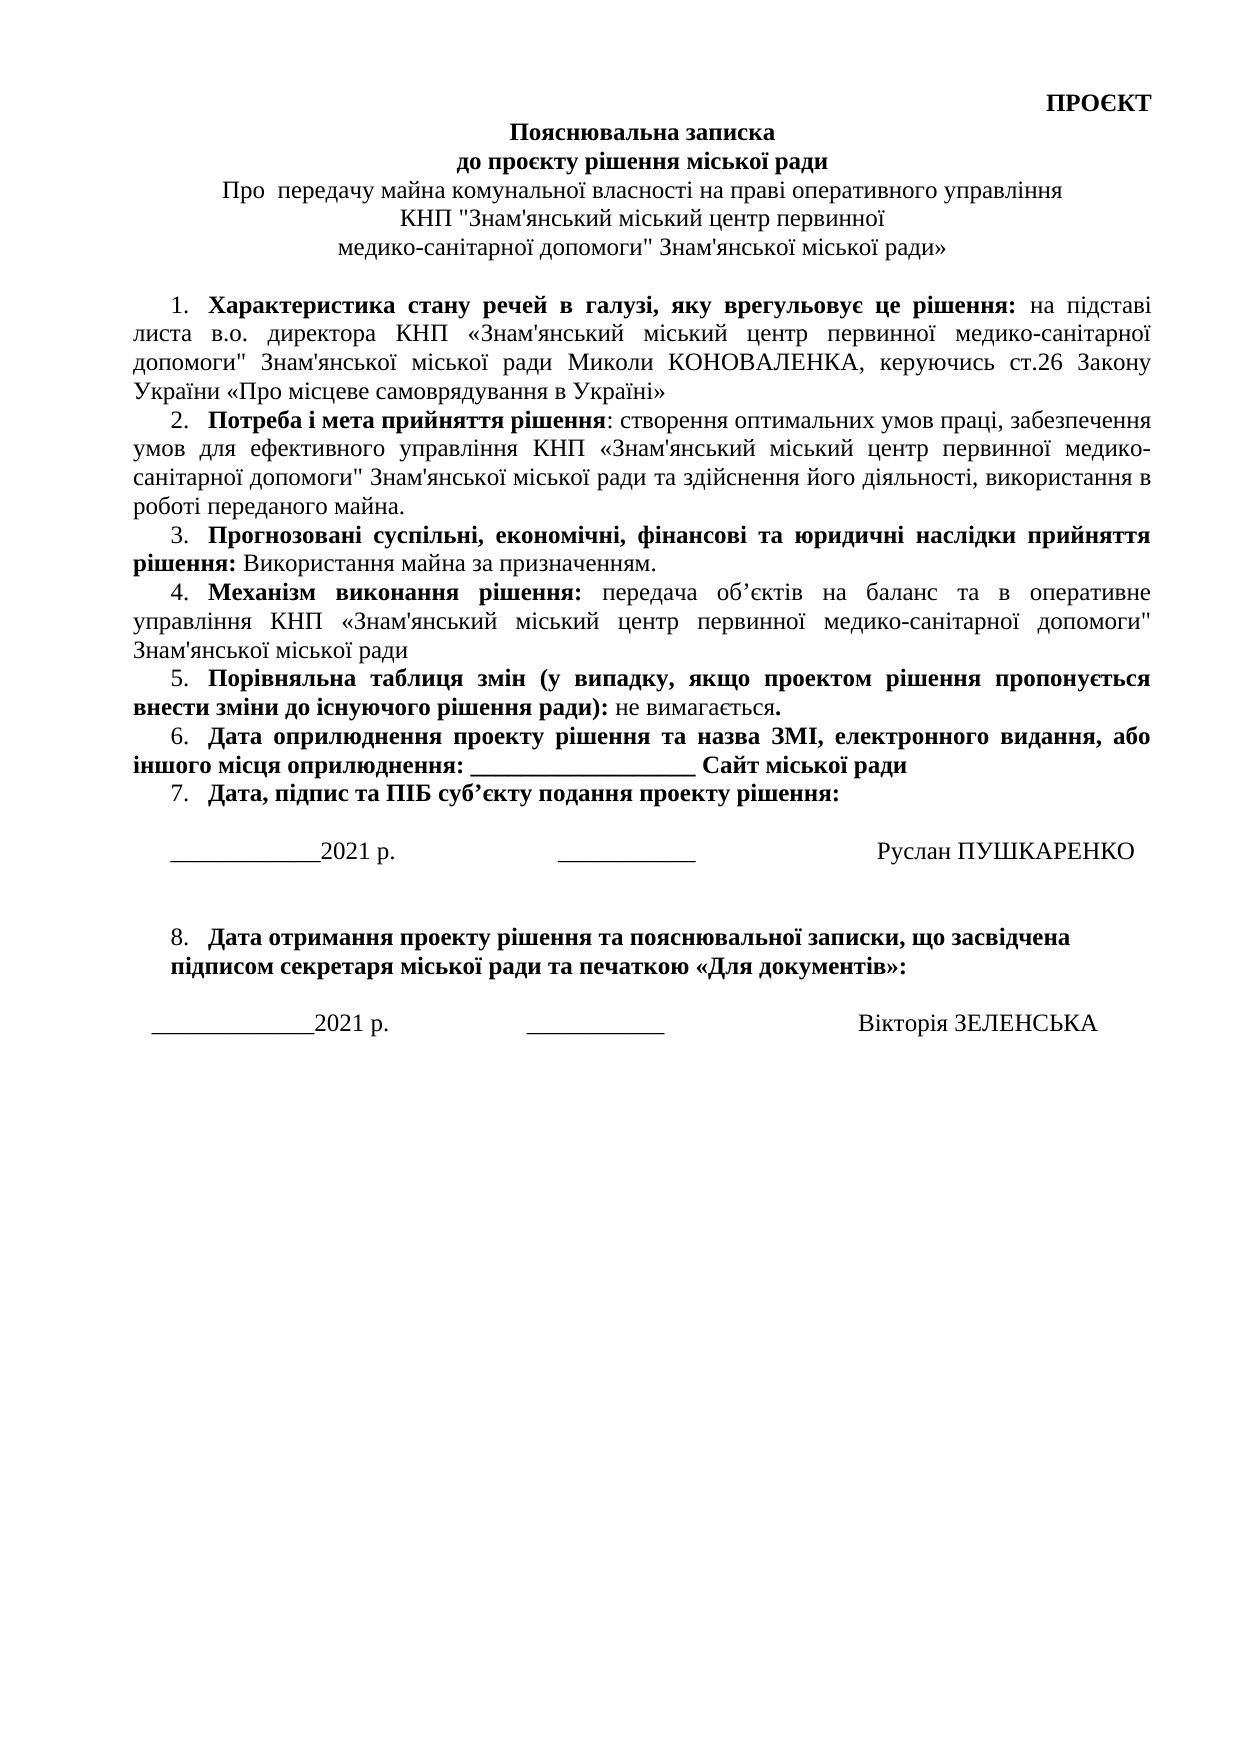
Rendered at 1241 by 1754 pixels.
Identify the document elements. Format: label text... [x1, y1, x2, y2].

text до проєкту рішення міської ради [133, 146, 1152, 175]
text 8. Дата отримання проекту рішення та пояснювальної записки, що засвідчена підписом секретаря міської ради та печаткою «Для документів»: [170, 922, 1152, 980]
list Дата оприлюднення проекту рішення та назва ЗМІ, електронного видання, або іншого місця оприлюднення: __________________ Сайт міської ради [133, 721, 1152, 778]
list Дата, підпис та ПІБ суб’єкту подання проекту рішення: [133, 778, 1152, 807]
text _____________2021 р. ___________ Вікторія ЗЕЛЕНСЬКА [133, 1008, 1152, 1037]
list Прогнозовані суспільні, економічні, фінансові та юридичні наслідки прийняття рішення: Використання майна за призначенням. [133, 520, 1152, 577]
text Про передачу майна комунальної власності на праві оперативного управління [133, 175, 1152, 203]
text ____________2021 р. ___________ Руслан ПУШКАРЕНКО [170, 836, 1152, 865]
list Потреба і мета прийняття рішення: створення оптимальних умов праці, забезпечення умов для ефективного управління КНП «Знам'янський міський центр первинної медико-санітарної допомоги" Знам'янської міської ради та здійснення його діяльності, використання в роботі переданого майна. [133, 405, 1152, 520]
list Порівняльна таблиця змін (у випадку, якщо проектом рішення пропонується внести зміни до існуючого рішення ради): не вимагається. [133, 663, 1152, 721]
text ПРОЄКТ [133, 88, 1152, 117]
list Механізм виконання рішення: передача об’єктів на баланс та в оперативне управління КНП «Знам'янський міський центр первинної медико-санітарної допомоги" Знам'янської міської ради [133, 577, 1152, 663]
list Характеристика стану речей в галузі, яку врегульовує це рішення: на підставі листа в.о. директора КНП «Знам'янський міський центр первинної медико-санітарної допомоги" Знам'янської міської ради Миколи КОНОВАЛЕНКА, керуючись ст.26 Закону України «Про місцеве самоврядування в Україні» [133, 290, 1152, 405]
text КНП "Знам'янський міський центр первинної [133, 203, 1152, 232]
text медико-санітарної допомоги" Знам'янської міської ради» [133, 232, 1152, 261]
text Пояснювальна записка [133, 117, 1152, 146]
